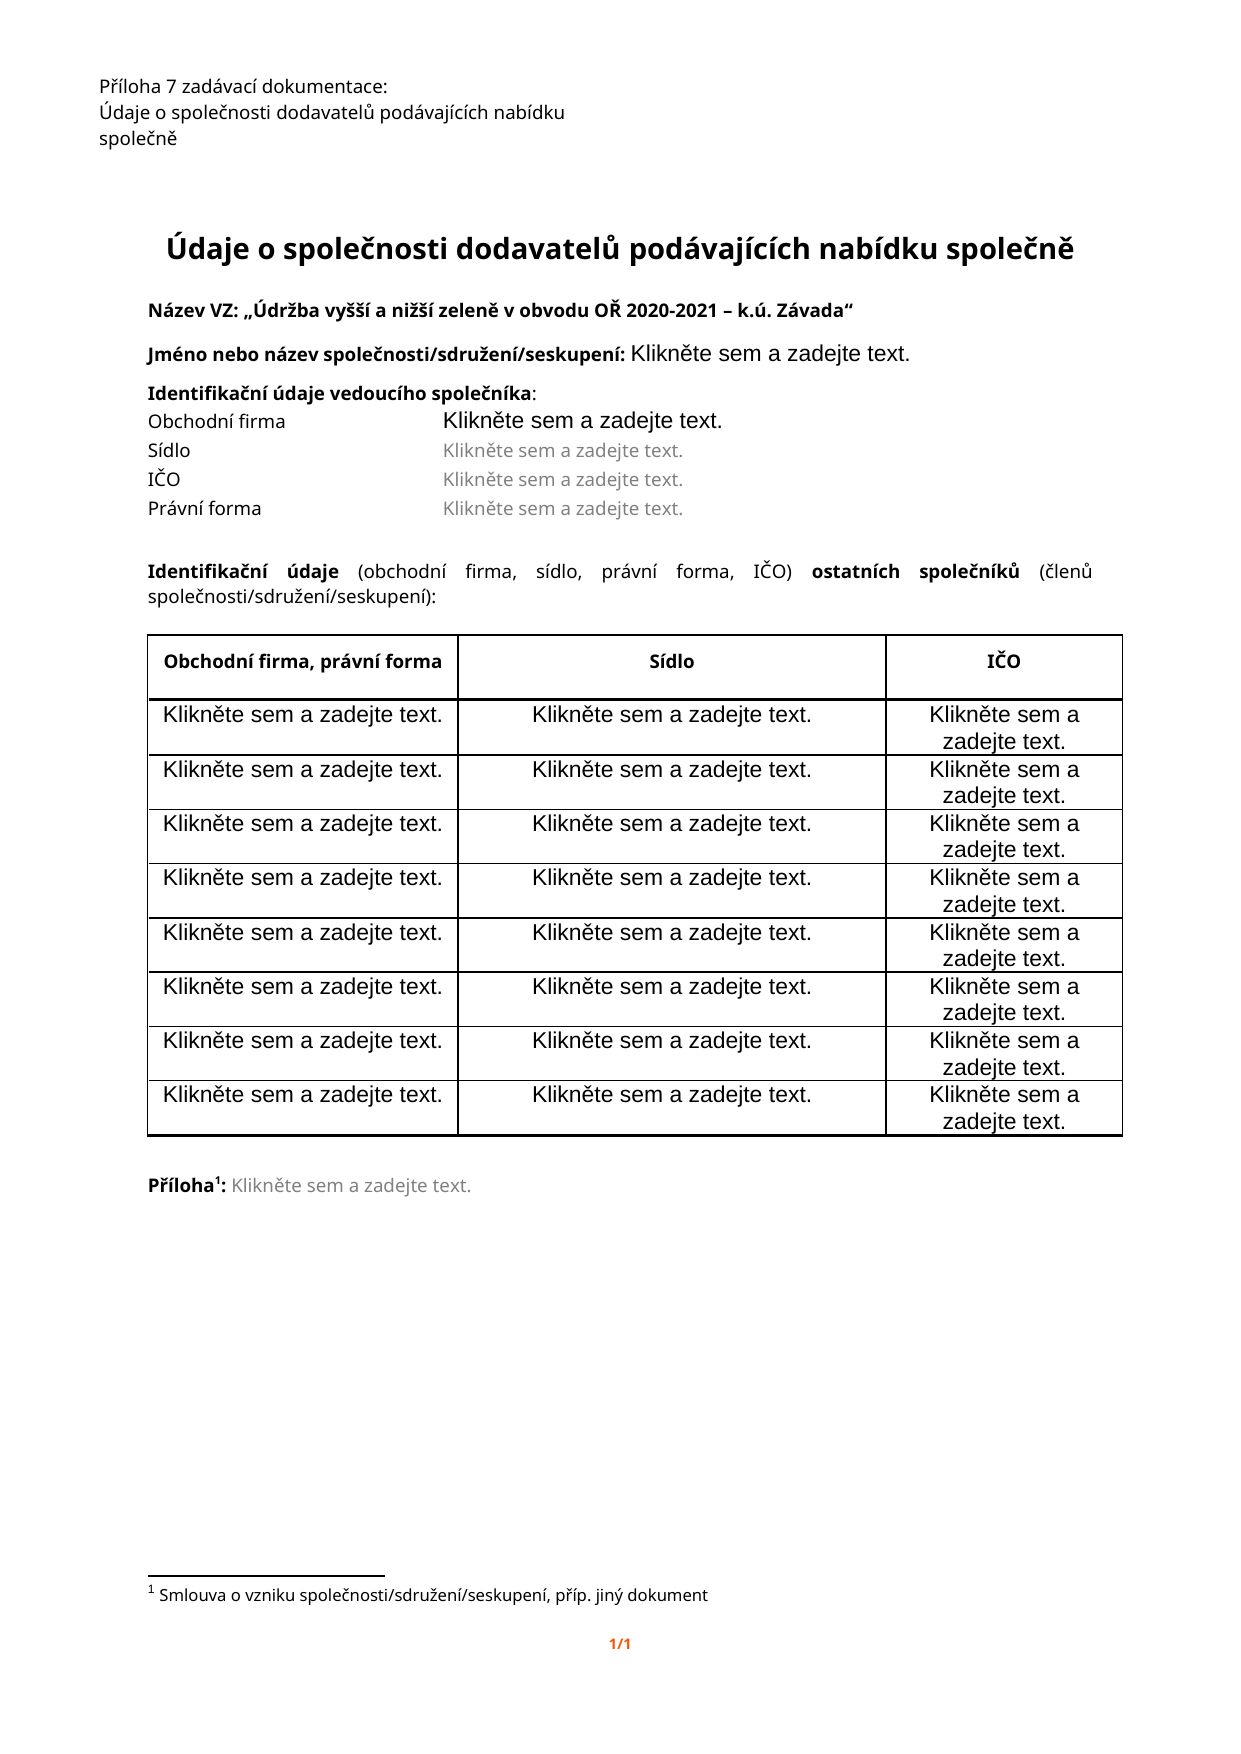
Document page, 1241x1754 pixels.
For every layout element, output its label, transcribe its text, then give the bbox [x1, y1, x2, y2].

text Sídlo [148, 434, 1093, 463]
title Údaje o společnosti dodavatelů podávajících nabídku společně [148, 228, 1093, 268]
text Identifikační údaje vedoucího společníka: [148, 380, 1093, 405]
table_header IČO [887, 636, 1122, 698]
table_header Obchodní firma, právní forma [148, 636, 457, 698]
text Příloha: [148, 1173, 1093, 1198]
text Jméno nebo název společnosti/sdružení/seskupení: [148, 336, 1093, 367]
text Obchodní firma [148, 405, 1093, 434]
table_header Sídlo [459, 636, 885, 698]
text Právní forma [148, 492, 1093, 521]
text Název VZ: „Údržba vyšší a nižší zeleně v obvodu OŘ 2020-2021 – k.ú. Závada“ [148, 293, 1093, 324]
text IČO [148, 463, 1093, 492]
text Identifikační údaje (obchodní firma, sídlo, právní forma, IČO) ostatních společníků (členů společnosti/sdružení/seskupení): [148, 559, 1093, 609]
